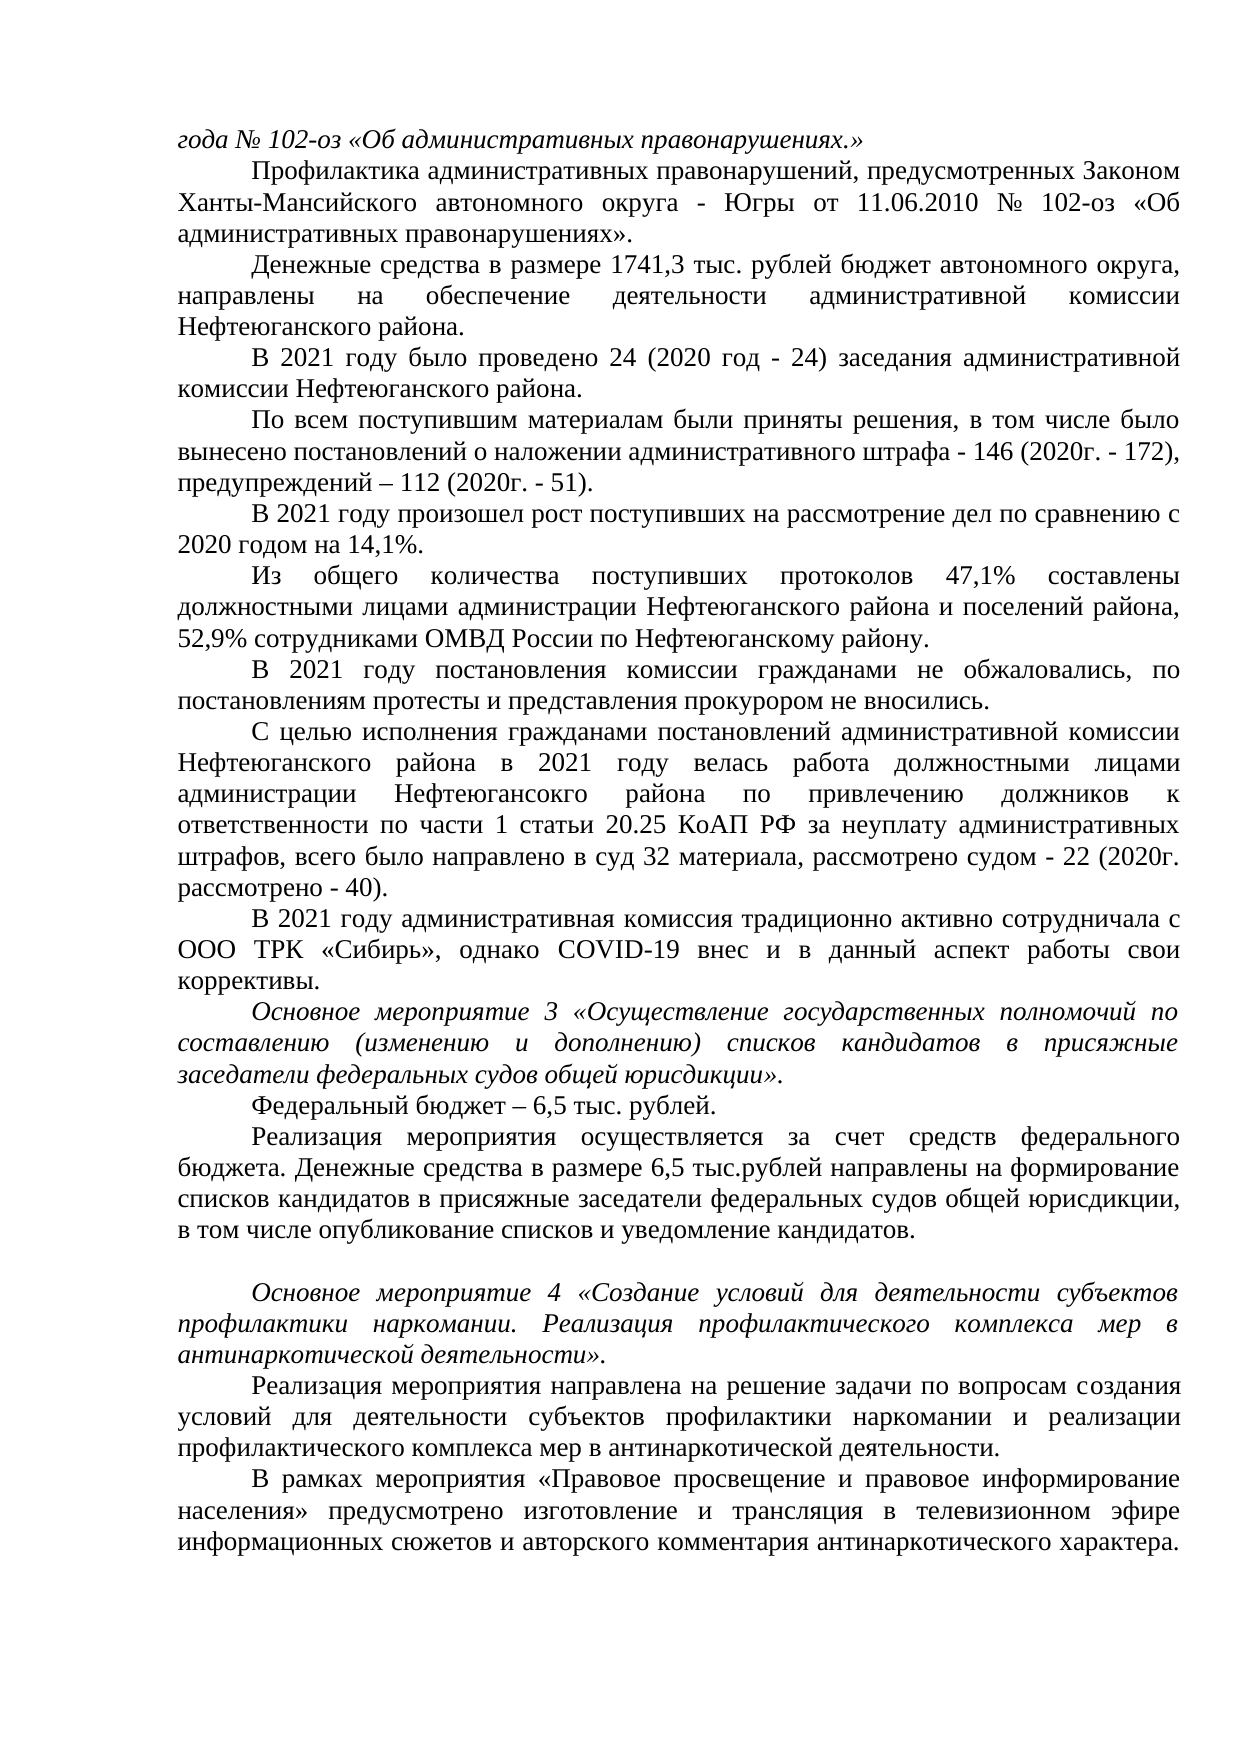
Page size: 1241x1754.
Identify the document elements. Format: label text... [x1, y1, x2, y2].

list В 2021 году было проведено 24 (2020 год - 24) заседания административной комиссии Нефтеюганского района. [177, 341, 1181, 404]
text Реализация мероприятия осуществляется за счет средств федерального бюджета. Денежные средства в размере 6,5 тыс.рублей направлены на формирование списков кандидатов в присяжные заседатели федеральных судов общей юрисдикции, в том числе опубликование списков и уведомление кандидатов. [177, 1120, 1181, 1244]
list Профилактика административных правонарушений, предусмотренных Законом Ханты-Мансийского автономного округа - Югры от 11.06.2010 № 102-оз «Об административных правонарушениях». [177, 154, 1181, 248]
list Денежные средства в размере 1741,3 тыс. рублей бюджет автономного округа, направлены на обеспечение деятельности административной комиссии Нефтеюганского района. [177, 248, 1181, 341]
text Федеральный бюджет – 6,5 тыс. рублей. [177, 1089, 1181, 1120]
list По всем поступившим материалам были приняты решения, в том числе было вынесено постановлений о наложении административного штрафа - 146 (2020г. - 172), предупреждений – 112 (2020г. - 51). [177, 404, 1181, 497]
text Реализация мероприятия направлена на решение задачи по вопросам создания условий для деятельности субъектов профилактики наркомании и реализации профилактического комплекса мер в антинаркотической деятельности. [177, 1369, 1181, 1457]
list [177, 119, 1189, 154]
list В 2021 году постановления комиссии гражданами не обжаловались, по постановлениям протесты и представления прокурором не вносились. [177, 653, 1181, 715]
list Из общего количества поступивших протоколов 47,1% составлены должностными лицами администрации Нефтеюганского района и поселений района, 52,9% сотрудниками ОМВД России по Нефтеюганскому району. [177, 559, 1181, 653]
text Основное мероприятие 3 «Осуществление государственных полномочий по составлению (изменению и дополнению) списков кандидатов в присяжные заседатели федеральных судов общей юрисдикции». [177, 995, 1181, 1089]
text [177, 1457, 1189, 1621]
text Основное мероприятие 4 «Создание условий для деятельности субъектов профилактики наркомании. Реализация профилактического комплекса мер в антинаркотической деятельности». [177, 1276, 1181, 1369]
list С целью исполнения гражданами постановлений административной комиссии Нефтеюганского района в 2021 году велась работа должностными лицами администрации Нефтеюгансокго района по привлечению должников к ответственности по части 1 статьи 20.25 КоАП РФ за неуплату административных штрафов, всего было направлено в суд 32 материала, рассмотрено судом - 22 (2020г. рассмотрено - 40). [177, 715, 1181, 902]
list В 2021 году административная комиссия традиционно активно сотрудничала с ООО ТРК «Сибирь», однако COVID-19 внес и в данный аспект работы свои коррективы. [177, 902, 1181, 995]
list В 2021 году произошел рост поступивших на рассмотрение дел по сравнению с 2020 годом на 14,1%. [177, 497, 1181, 559]
